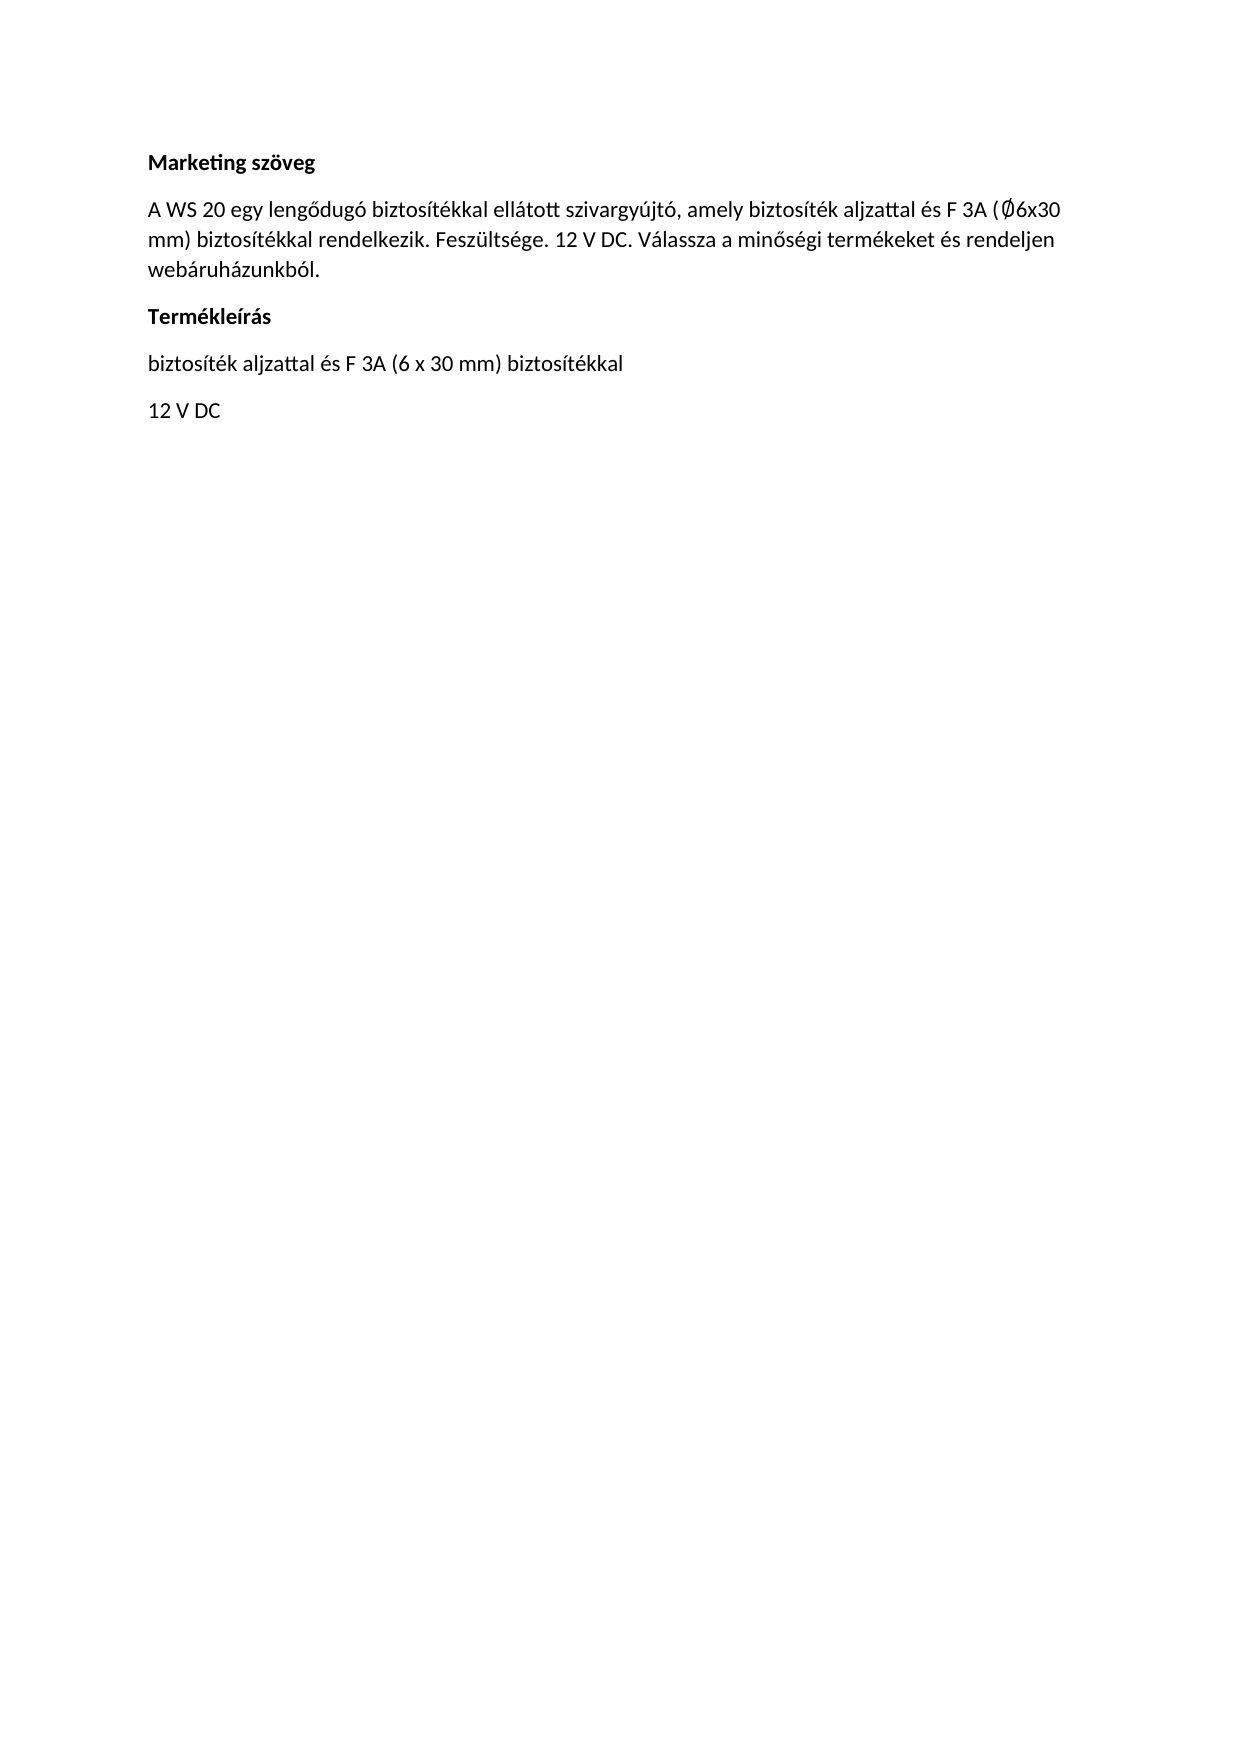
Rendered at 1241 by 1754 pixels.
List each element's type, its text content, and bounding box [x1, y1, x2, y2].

text Termékleírás [148, 302, 1093, 330]
text biztosíték aljzattal és F 3A (6 x 30 mm) biztosítékkal [148, 349, 1093, 377]
text 12 V DC [148, 396, 1093, 424]
text Marketing szöveg [148, 148, 1093, 176]
text A WS 20 egy lengődugó biztosítékkal ellátott szivargyújtó, amely biztosíték aljzattal és F 3A (∅6x30 mm) biztosítékkal rendelkezik. Feszültsége. 12 V DC. Válassza a minőségi termékeket és rendeljen webáruházunkból. [148, 194, 1093, 283]
